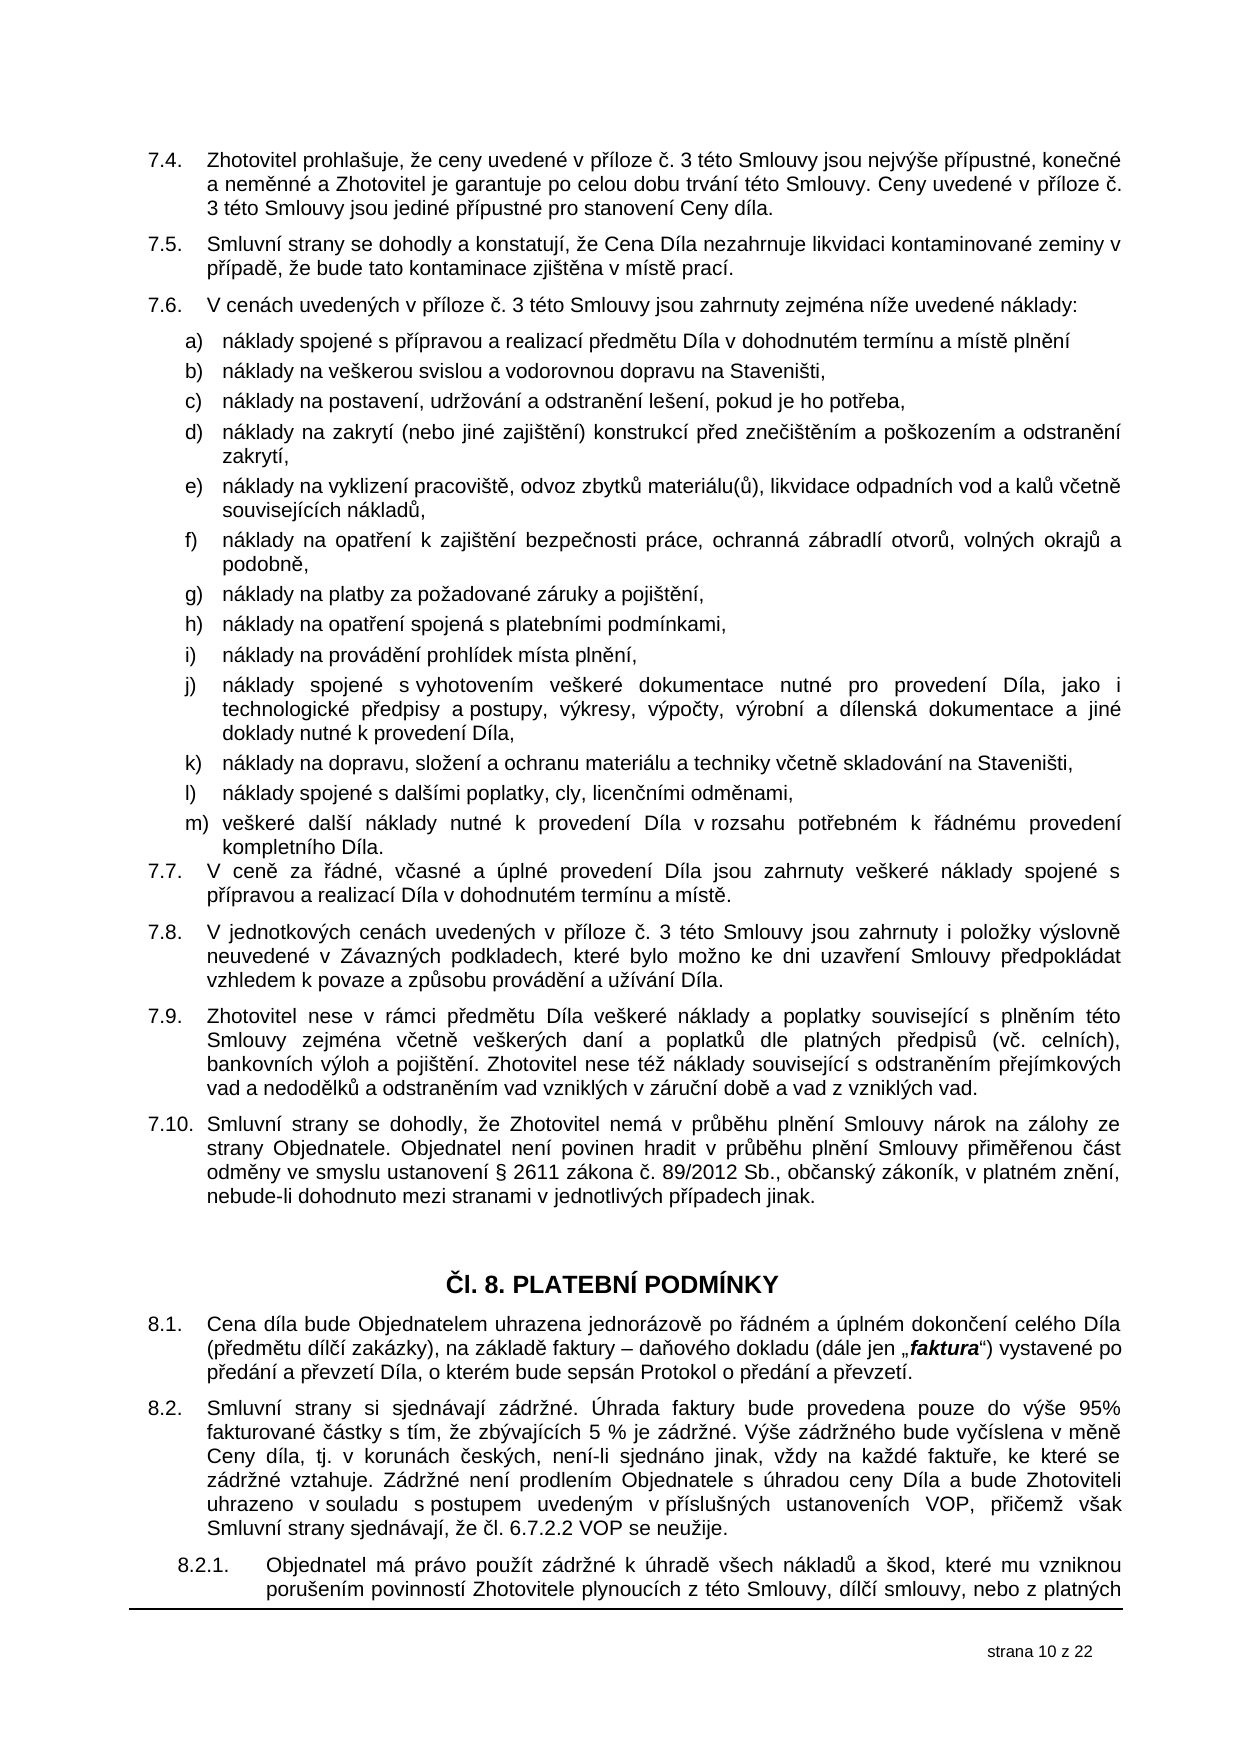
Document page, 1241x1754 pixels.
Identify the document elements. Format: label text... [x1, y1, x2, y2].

text Smluvní strany se dohodly a konstatují, že Cena Díla nezahrnuje likvidaci kontaminované zeminy v případě, že bude tato kontaminace zjištěna v místě prací. [148, 232, 1122, 280]
text Smluvní strany se dohodly, že Zhotovitel nemá v průběhu plnění Smlouvy nárok na zálohy ze strany Objednatele. Objednatel není povinen hradit v průběhu plnění Smlouvy přiměřenou část odměny ve smyslu ustanovení § 2611 zákona č. 89/2012 Sb., občanský zákoník, v platném znění, nebude-li dohodnuto mezi stranami v jednotlivých případech jinak. [148, 1112, 1122, 1208]
text náklady na postavení, udržování a odstranění lešení, pokud je ho potřeba, [185, 389, 1122, 413]
text náklady na vyklizení pracoviště, odvoz zbytků materiálu(ů), likvidace odpadních vod a kalů včetně souvisejících nákladů, [185, 474, 1122, 522]
text Smluvní strany si sjednávají zádržné. Úhrada faktury bude provedena pouze do výše 95% fakturované částky s tím, že zbývajících 5 % je zádržné. Výše zádržného bude vyčíslena v měně Ceny díla, tj. v korunách českých, není-li sjednáno jinak, vždy na každé faktuře, ke které se zádržné vztahuje. Zádržné není prodlením Objednatele s úhradou ceny Díla a bude Zhotoviteli uhrazeno v souladu s postupem uvedeným v příslušných ustanoveních VOP, přičemž však Smluvní strany sjednávají, že čl. 6.7.2.2 VOP se neužije. [148, 1396, 1122, 1540]
text náklady na zakrytí (nebo jiné zajištění) konstrukcí před znečištěním a poškozením a odstranění zakrytí, [185, 419, 1122, 467]
text náklady spojené s vyhotovením veškeré dokumentace nutné pro provedení Díla, jako i technologické předpisy a postupy, výkresy, výpočty, výrobní a dílenská dokumentace a jiné doklady nutné k provedení Díla, [185, 673, 1122, 744]
text náklady na opatření k zajištění bezpečnosti práce, ochranná zábradlí otvorů, volných okrajů a podobně, [185, 528, 1122, 576]
text V cenách uvedených v příloze č. 3 této Smlouvy jsou zahrnuty zejména níže uvedené náklady: [148, 292, 1122, 316]
list náklady spojené s přípravou a realizací předmětu Díla v dohodnutém termínu a místě plnění [185, 329, 1122, 353]
text V ceně za řádné, včasné a úplné provedení Díla jsou zahrnuty veškeré náklady spojené s přípravou a realizací Díla v dohodnutém termínu a místě. [148, 859, 1122, 907]
text náklady na dopravu, složení a ochranu materiálu a techniky včetně skladování na Staveništi, [185, 751, 1122, 775]
text náklady na opatření spojená s platebními podmínkami, [185, 612, 1122, 636]
list náklady na veškerou svislou a vodorovnou dopravu na Staveništi, [185, 359, 1122, 383]
text Zhotovitel prohlašuje, že ceny uvedené v příloze č. 3 této Smlouvy jsou nejvýše přípustné, konečné a neměnné a Zhotovitel je garantuje po celou dobu trvání této Smlouvy. Ceny uvedené v příloze č. 3 této Smlouvy jsou jediné přípustné pro stanovení Ceny díla. [148, 148, 1122, 219]
text V jednotkových cenách uvedených v příloze č. 3 této Smlouvy jsou zahrnuty i položky výslovně neuvedené v Závazných podkladech, které bylo možno ke dni uzavření Smlouvy předpokládat vzhledem k povaze a způsobu provádění a užívání Díla. [148, 919, 1122, 991]
text veškeré další náklady nutné k provedení Díla v rozsahu potřebném k řádnému provedení kompletního Díla. [185, 811, 1122, 859]
text Zhotovitel nese v rámci předmětu Díla veškeré náklady a poplatky související s plněním této Smlouvy zejména včetně veškerých daní a poplatků dle platných předpisů (vč. celních), bankovních výloh a pojištění. Zhotovitel nese též náklady související s odstraněním přejímkových vad a nedodělků a odstraněním vad vzniklých v záruční době a vad z vzniklých vad. [148, 1004, 1122, 1100]
text náklady spojené s dalšími poplatky, cly, licenčními odměnami, [185, 781, 1122, 805]
text PLATEBNÍ PODMÍNKY [102, 1271, 1122, 1299]
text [177, 1552, 1122, 1600]
text náklady na platby za požadované záruky a pojištění, [185, 582, 1122, 606]
text náklady na provádění prohlídek místa plnění, [185, 642, 1122, 666]
text Cena díla bude Objednatelem uhrazena jednorázově po řádném a úplném dokončení celého Díla (předmětu dílčí zakázky), na základě faktury – daňového dokladu (dále jen „faktura“) vystavené po předání a převzetí Díla, o kterém bude sepsán Protokol o předání a převzetí. [148, 1312, 1122, 1384]
